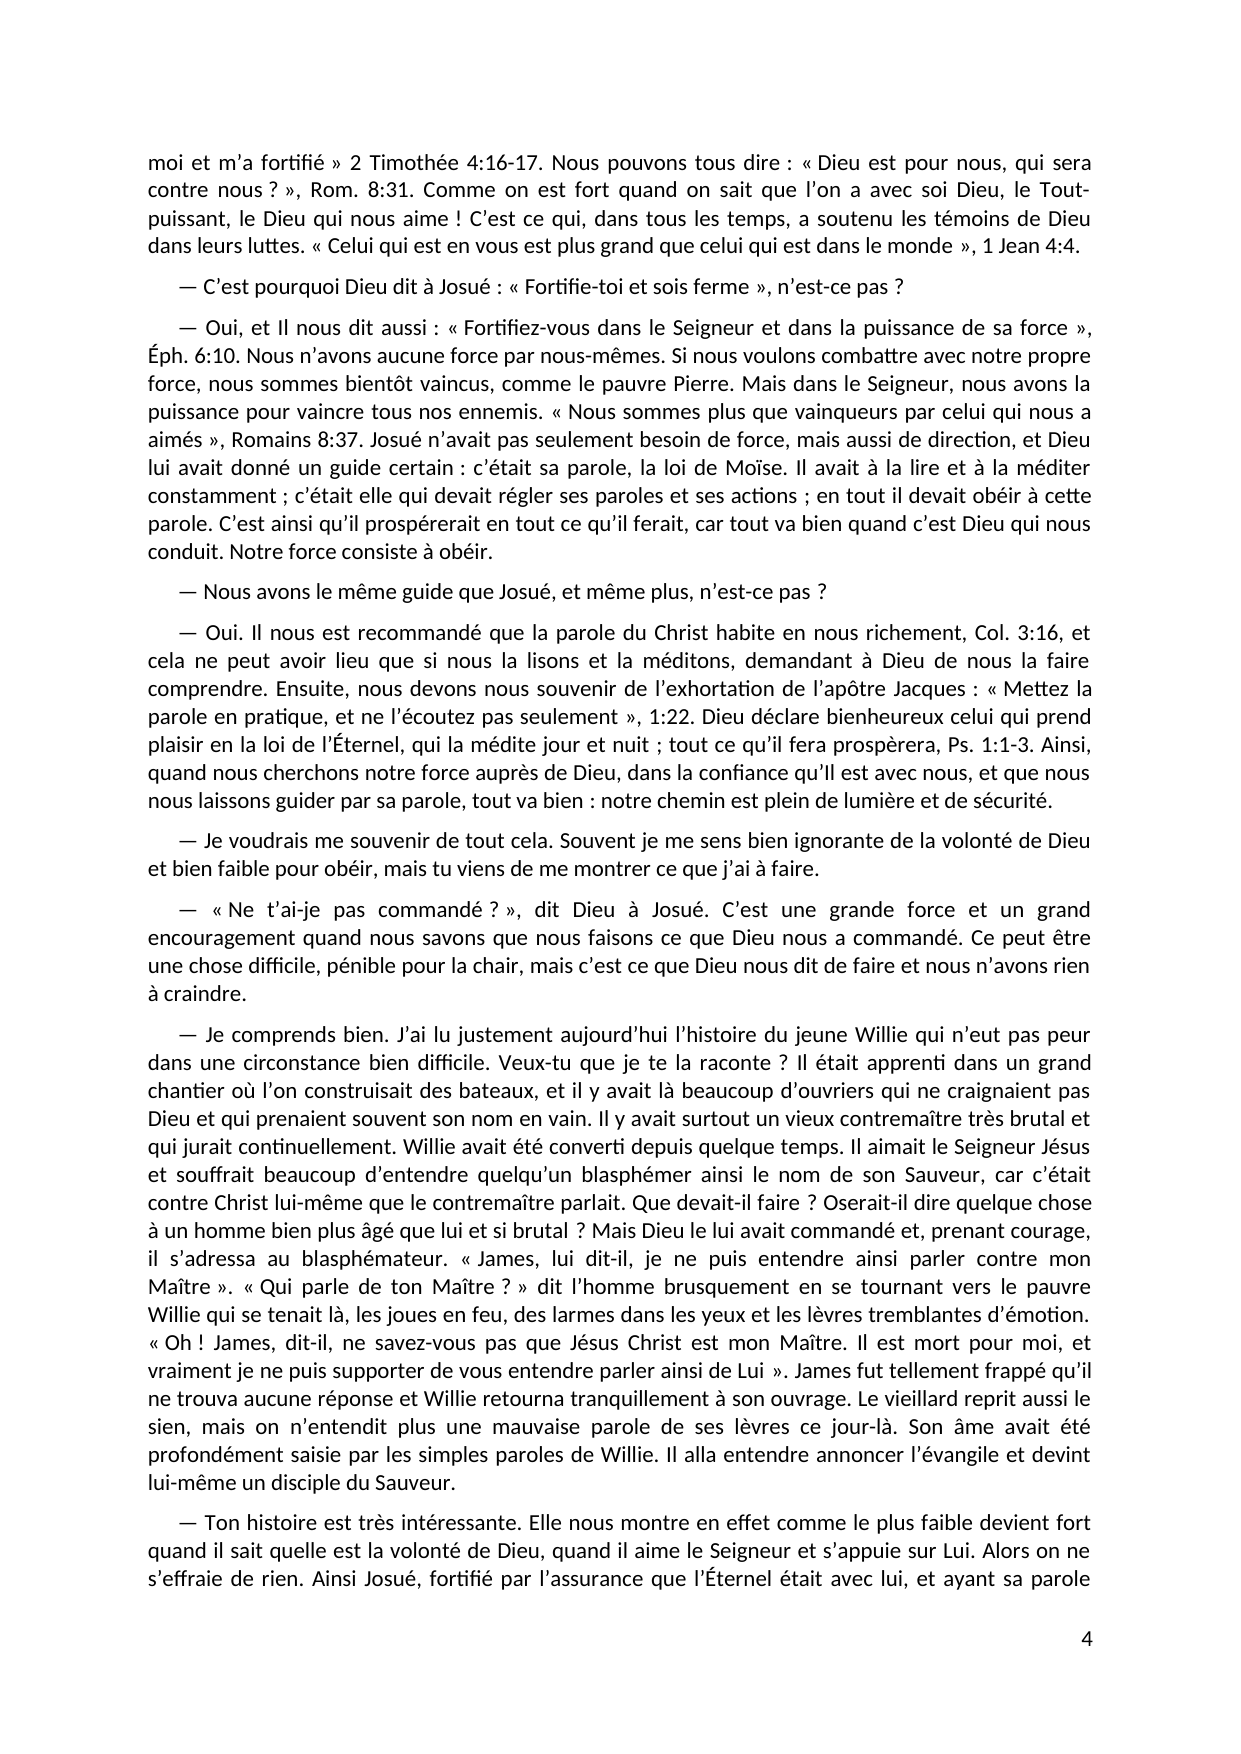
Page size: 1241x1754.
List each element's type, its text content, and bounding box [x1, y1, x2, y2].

text — Je voudrais me souvenir de tout cela. Souvent je me sens bien ignorante de la volonté de Dieu et bien faible pour obéir, mais tu viens de me montrer ce que j’ai à faire. [148, 827, 1093, 883]
text — Je comprends bien. J’ai lu justement aujourd’hui l’histoire du jeune Willie qui n’eut pas peur dans une circonstance bien difficile. Veux-tu que je te la raconte ? Il était apprenti dans un grand chantier où l’on construisait des bateaux, et il y avait là beaucoup d’ouvriers qui ne craignaient pas Dieu et qui prenaient souvent son nom en vain. Il y avait surtout un vieux contremaître très brutal et qui jurait continuellement. Willie avait été converti depuis quelque temps. Il aimait le Seigneur Jésus et souffrait beaucoup d’entendre quelqu’un blasphémer ainsi le nom de son Sauveur, car c’était contre Christ lui-même que le contremaître parlait. Que devait-il faire ? Oserait-il dire quelque chose à un homme bien plus âgé que lui et si brutal ? Mais Dieu le lui avait commandé et, prenant courage, il s’adressa au blasphémateur. « James, lui dit-il, je ne puis entendre ainsi parler contre mon Maître ». « Qui parle de ton Maître ? » dit l’homme brusquement en se tournant vers le pauvre Willie qui se tenait là, les joues en feu, des larmes dans les yeux et les lèvres tremblantes d’émotion. « Oh ! James, dit-il, ne savez-vous pas que Jésus Christ est mon Maître. Il est mort pour moi, et vraiment je ne puis supporter de vous entendre parler ainsi de Lui ». James fut tellement frappé qu’il ne trouva aucune réponse et Willie retourna tranquillement à son ouvrage. Le vieillard reprit aussi le sien, mais on n’entendit plus une mauvaise parole de ses lèvres ce jour-là. Son âme avait été profondément saisie par les simples paroles de Willie. Il alla entendre annoncer l’évangile et devint lui-même un disciple du Sauveur. [148, 1020, 1093, 1496]
text — Nous avons le même guide que Josué, et même plus, n’est-ce pas ? [148, 577, 1093, 605]
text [148, 148, 1093, 260]
text — Oui. Il nous est recommandé que la parole du Christ habite en nous richement, Col. 3:16, et cela ne peut avoir lieu que si nous la lisons et la méditons, demandant à Dieu de nous la faire comprendre. Ensuite, nous devons nous souvenir de l’exhortation de l’apôtre Jacques : « Mettez la parole en pratique, et ne l’écoutez pas seulement », 1:22. Dieu déclare bienheureux celui qui prend plaisir en la loi de l’Éternel, qui la médite jour et nuit ; tout ce qu’il fera prospèrera, Ps. 1:1-3. Ainsi, quand nous cherchons notre force auprès de Dieu, dans la confiance qu’Il est avec nous, et que nous nous laissons guider par sa parole, tout va bien : notre chemin est plein de lumière et de sécurité. [148, 618, 1093, 814]
text — « Ne t’ai-je pas commandé ? », dit Dieu à Josué. C’est une grande force et un grand encouragement quand nous savons que nous faisons ce que Dieu nous a commandé. Ce peut être une chose difficile, pénible pour la chair, mais c’est ce que Dieu nous dit de faire et nous n’avons rien à craindre. [148, 895, 1093, 1007]
text — C’est pourquoi Dieu dit à Josué : « Fortifie-toi et sois ferme », n’est-ce pas ? [148, 272, 1093, 300]
text — Oui, et Il nous dit aussi : « Fortifiez-vous dans le Seigneur et dans la puissance de sa force », Éph. 6:10. Nous n’avons aucune force par nous-mêmes. Si nous voulons combattre avec notre propre force, nous sommes bientôt vaincus, comme le pauvre Pierre. Mais dans le Seigneur, nous avons la puissance pour vaincre tous nos ennemis. « Nous sommes plus que vainqueurs par celui qui nous a aimés », Romains 8:37. Josué n’avait pas seulement besoin de force, mais aussi de direction, et Dieu lui avait donné un guide certain : c’était sa parole, la loi de Moïse. Il avait à la lire et à la méditer constamment ; c’était elle qui devait régler ses paroles et ses actions ; en tout il devait obéir à cette parole. C’est ainsi qu’il prospérerait en tout ce qu’il ferait, car tout va bien quand c’est Dieu qui nous conduit. Notre force consiste à obéir. [148, 313, 1093, 565]
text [148, 1508, 1093, 1593]
